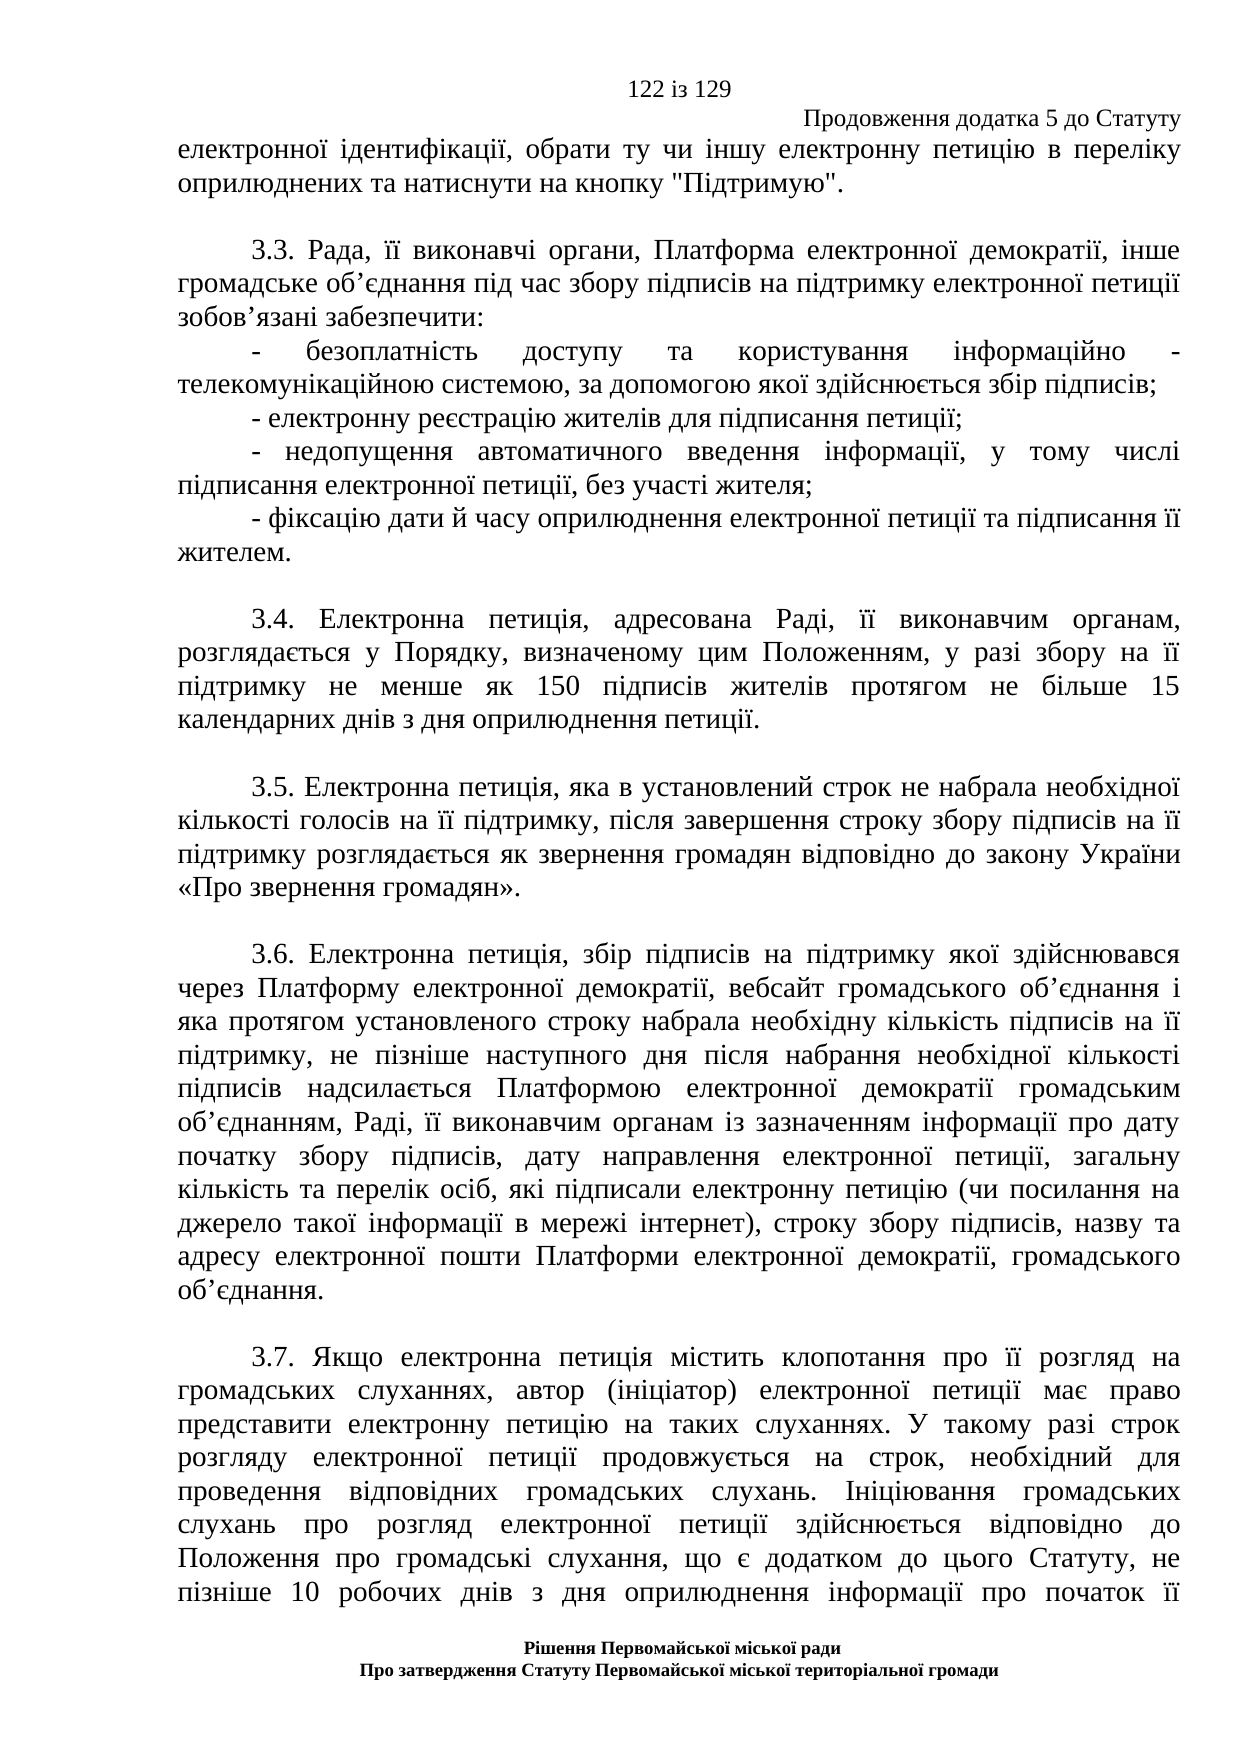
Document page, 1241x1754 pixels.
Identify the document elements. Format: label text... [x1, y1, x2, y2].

text 3.6. Електронна петиція, збір підписів на підтримку якої здійснювався через Платформу електронної демократії, вебсайт громадського об’єднання і яка протягом установленого строку набрала необхідну кількість підписів на її підтримку, не пізніше наступного дня після набрання необхідної кількості підписів надсилається Платформою електронної демократії громадським об’єднанням, Раді, її виконавчим органам із зазначенням інформації про дату початку збору підписів, дату направлення електронної петиції, загальну кількість та перелік осіб, які підписали електронну петицію (чи посилання на джерело такої інформації в мережі інтернет), строку збору підписів, назву та адресу електронної пошти Платформи електронної демократії, громадського об’єднання. [177, 936, 1181, 1305]
text - фіксацію дати й часу оприлюднення електронної петиції та підписання її жителем. [177, 500, 1181, 567]
text 3.3. Рада, її виконавчі органи, Платформа електронної демократії, інше громадське об’єднання під час збору підписів на підтримку електронної петиції зобов’язані забезпечити: [177, 232, 1181, 333]
text - електронну реєстрацію жителів для підписання петиції; [177, 400, 1181, 433]
text - недопущення автоматичного введення інформації, у тому числі підписання електронної петиції, без участі жителя; [177, 433, 1181, 500]
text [177, 1339, 1181, 1607]
text 3.5. Електронна петиція, яка в установлений строк не набрала необхідної кількості голосів на її підтримку, після завершення строку збору підписів на її підтримку розглядається як звернення громадян відповідно до закону України «Про звернення громадян». [177, 769, 1181, 903]
text 3.4. Електронна петиція, адресована Раді, її виконавчим органам, розглядається у Порядку, визначеному цим Положенням, у разі збору на її підтримку не менше як 150 підписів жителів протягом не більше 15 календарних днів з дня оприлюднення петиції. [177, 601, 1181, 735]
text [177, 131, 1181, 198]
text - безоплатність доступу та користування інформаційно - телекомунікаційною системою, за допомогою якої здійснюється збір підписів; [177, 333, 1181, 400]
